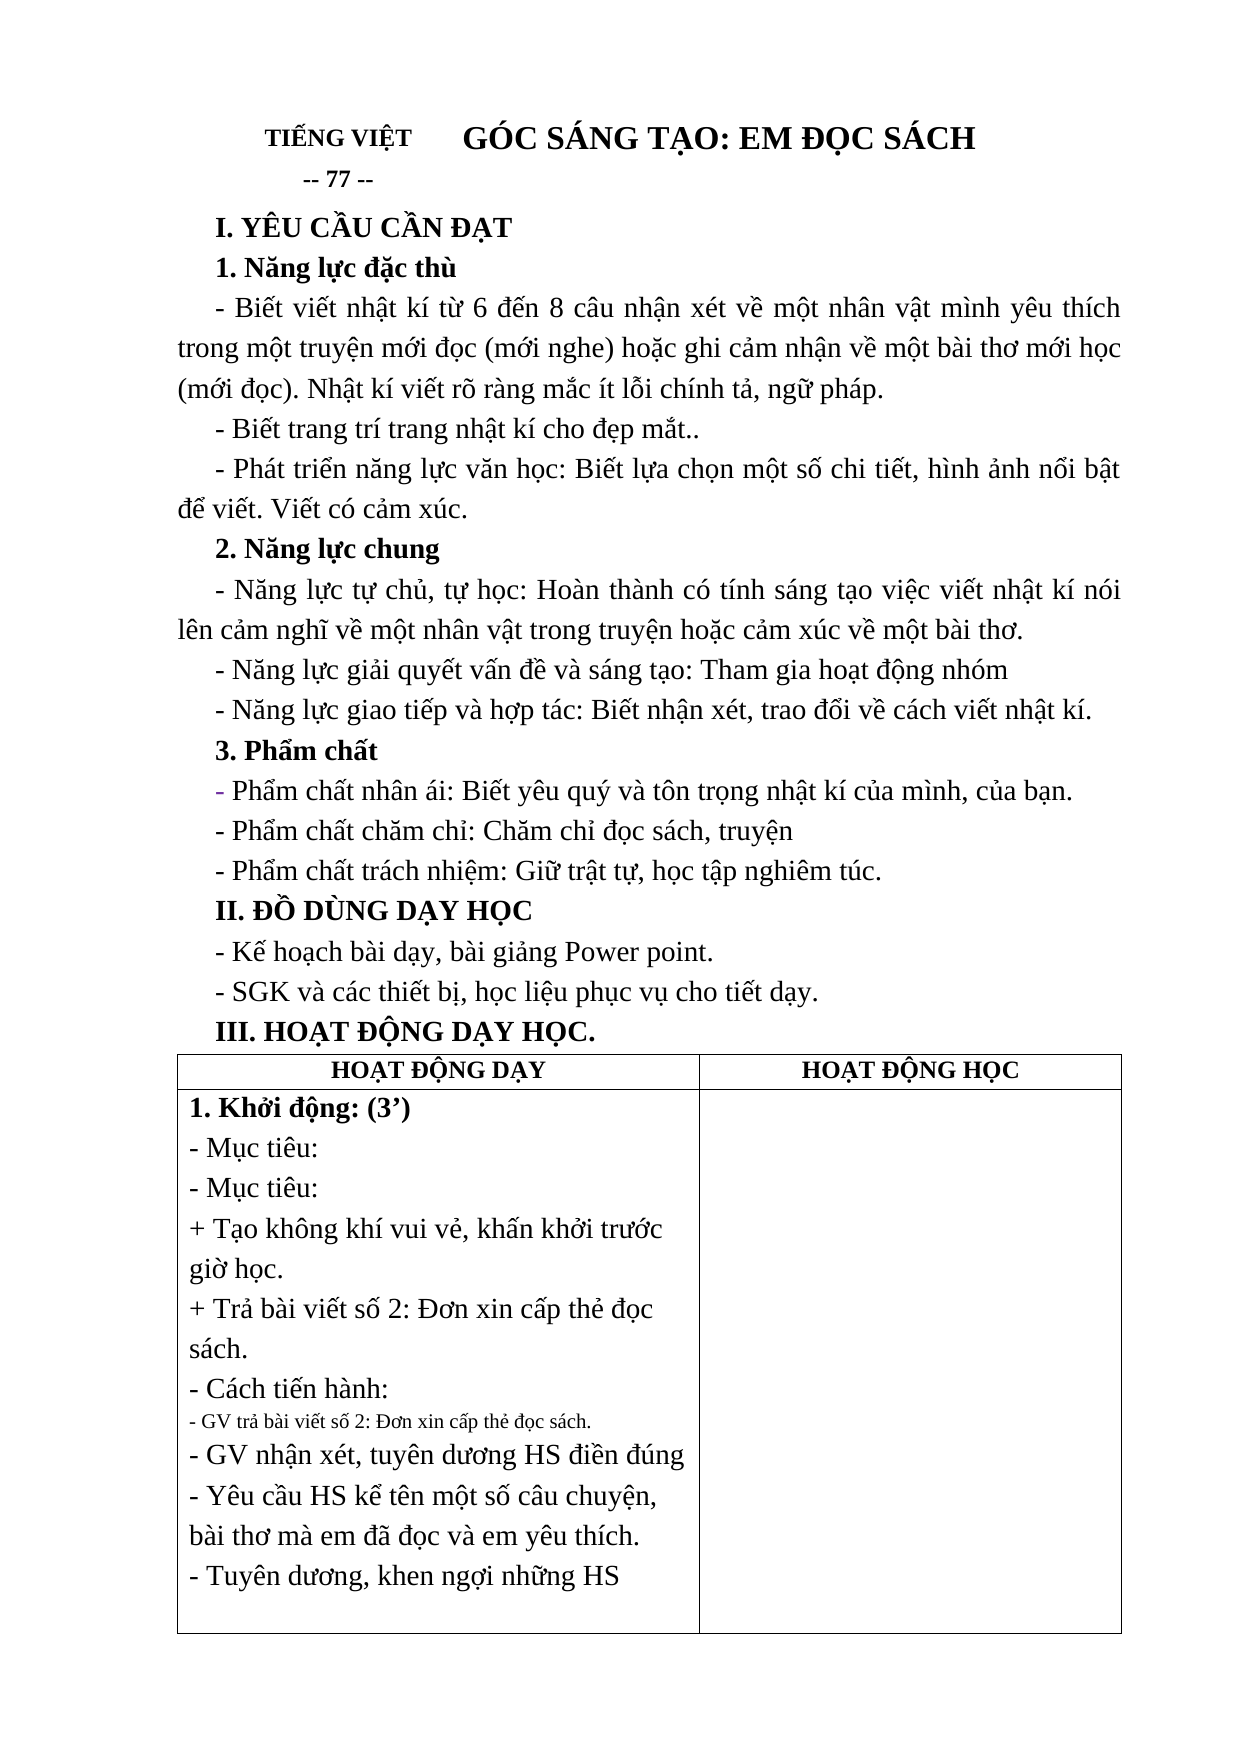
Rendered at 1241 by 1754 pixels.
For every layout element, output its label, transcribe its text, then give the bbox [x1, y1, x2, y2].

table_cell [700, 1090, 1121, 1633]
text - Năng lực giao tiếp và hợp tác: Biết nhận xét, trao đổi về cách viết nhật kí. [177, 692, 1122, 726]
text - SGK và các thiết bị, học liệu phục vụ cho tiết dạy. [177, 974, 1122, 1007]
text - Phẩm chất trách nhiệm: Giữ trật tự, học tập nghiêm túc. [177, 853, 1122, 887]
text 2. Năng lực chung [177, 532, 1122, 565]
text - Năng lực tự chủ, tự học: Hoàn thành có tính sáng tạo việc viết nhật kí nói lên cảm nghĩ về một nhân vật trong truyện hoặc cảm xúc về một bài thơ. [177, 572, 1122, 646]
text - Phát triển năng lực văn học: Biết lựa chọn một số chi tiết, hình ảnh nổi bật để viết. Viết có cảm xúc. [177, 451, 1122, 525]
text 3. Phẩm chất [177, 733, 1122, 766]
table_header HOẠT ĐỘNG HỌC [700, 1055, 1121, 1089]
text - Phẩm chất nhân ái: Biết yêu quý và tôn trọng nhật kí của mình, của bạn. [177, 773, 1122, 806]
table_header HOẠT ĐỘNG DẠY [178, 1055, 699, 1089]
text - Kế hoạch bài dạy, bài giảng Power point. [177, 934, 1122, 967]
text 1. Năng lực đặc thù [177, 250, 1122, 284]
text - Biết trang trí trang nhật kí cho đẹp mắt.. [177, 411, 1122, 444]
text - Năng lực giải quyết vấn đề và sáng tạo: Tham gia hoạt động nhóm [177, 652, 1122, 686]
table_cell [178, 1090, 699, 1633]
text - Biết viết nhật kí từ 6 đến 8 câu nhận xét về một nhân vật mình yêu thích trong một truyện mới đọc (mới nghe) hoặc ghi cảm nhận về một bài thơ mới học (mới đọc). Nhật kí viết rõ ràng mắc ít lỗi chính tả, ngữ pháp. [177, 290, 1122, 404]
text - Phẩm chất chăm chỉ: Chăm chỉ đọc sách, truyện [177, 813, 1122, 847]
text GÓC SÁNG TẠO: EM ĐỌC SÁCH [177, 118, 1122, 156]
text I. YÊU CẦU CẦN ĐẠT [177, 210, 1122, 243]
text II. ĐỒ DÙNG DẠY HỌC [177, 893, 1122, 927]
text III. HOẠT ĐỘNG DẠY HỌC. [177, 1014, 1122, 1048]
